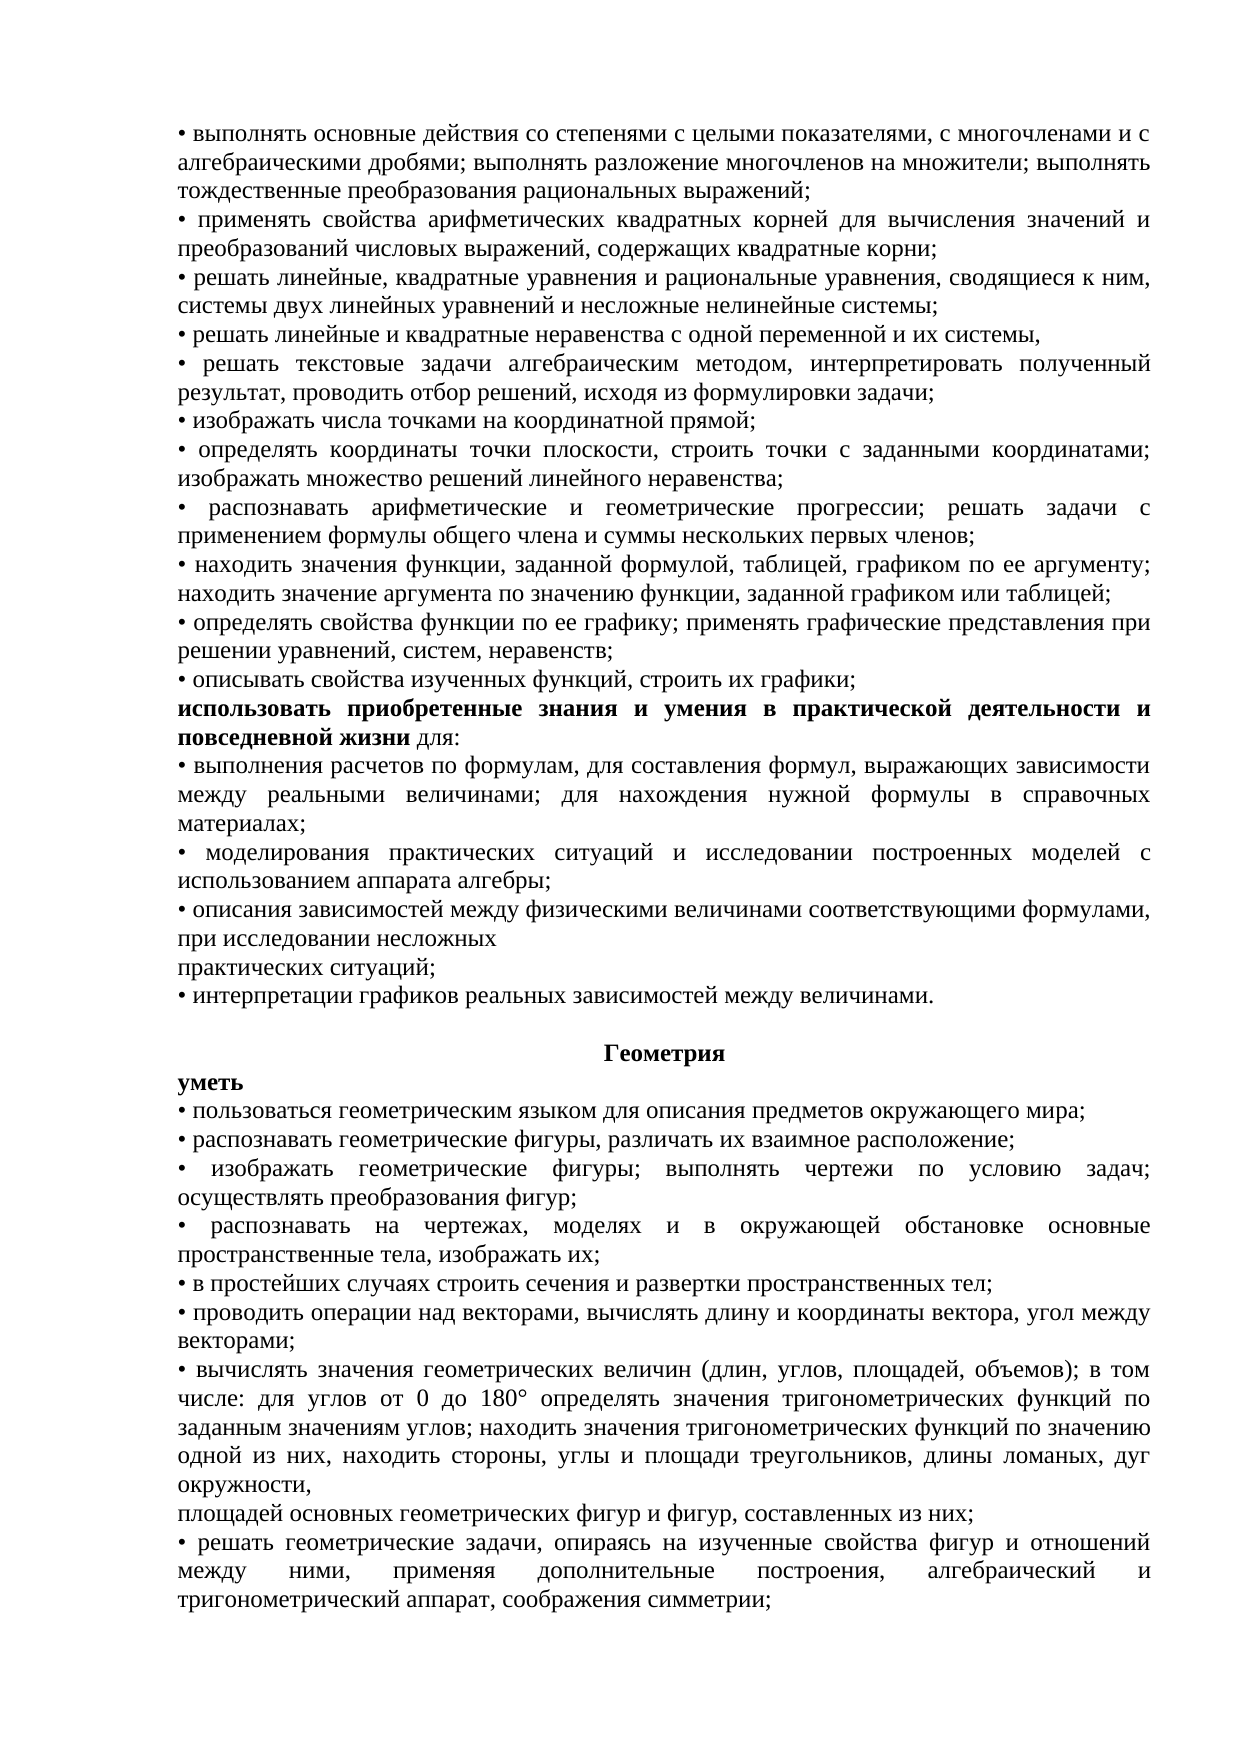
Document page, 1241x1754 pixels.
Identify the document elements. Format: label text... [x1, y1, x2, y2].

text • решать линейные, квадратные уравнения и рациональные уравнения, сводящиеся к ним, системы двух линейных уравнений и несложные нелинейные системы; [177, 262, 1152, 319]
text • выполнения расчетов по формулам, для составления формул, выражающих зависимости между реальными величинами; для нахождения нужной формулы в справочных материалах; [177, 751, 1152, 837]
text • определять координаты точки плоскости, строить точки с заданными координатами; изображать множество решений линейного неравенства; [177, 434, 1152, 492]
text • распознавать на чертежах, моделях и в окружающей обстановке основные пространственные тела, изображать их; [177, 1211, 1152, 1268]
text практических ситуаций; [177, 952, 1152, 981]
text • в простейших случаях строить сечения и развертки пространственных тел; [177, 1268, 1152, 1297]
text • проводить операции над векторами, вычислять длину и координаты вектора, угол между векторами; [177, 1297, 1152, 1354]
text • решать текстовые задачи алгебраическим методом, интерпретировать полученный результат, проводить отбор решений, исходя из формулировки задачи; [177, 348, 1152, 406]
text • решать линейные и квадратные неравенства с одной переменной и их системы, [177, 319, 1152, 348]
text • описывать свойства изученных функций, строить их графики; [177, 664, 1152, 693]
text • пользоваться геометрическим языком для описания предметов окружающего мира; [177, 1096, 1152, 1124]
text • выполнять основные действия со степенями с целыми показателями, с многочленами и с алгебраическими дробями; выполнять разложение многочленов на множители; выполнять тождественные преобразования рациональных выражений; [177, 118, 1152, 204]
text • распознавать геометрические фигуры, различать их взаимное расположение; [177, 1124, 1152, 1153]
text • определять свойства функции по ее графику; применять графические представления при решении уравнений, систем, неравенств; [177, 607, 1152, 664]
text • интерпретации графиков реальных зависимостей между величинами. [177, 981, 1152, 1009]
text Геометрия [177, 1038, 1152, 1067]
text • находить значения функции, заданной формулой, таблицей, графиком по ее аргументу; находить значение аргумента по значению функции, заданной графиком или таблицей; [177, 549, 1152, 607]
text • описания зависимостей между физическими величинами соответствующими формулами, при исследовании несложных [177, 894, 1152, 952]
text площадей основных геометрических фигур и фигур, составленных из них; [177, 1498, 1152, 1527]
text использовать приобретенные знания и умения в практической деятельности и повседневной жизни для: [177, 693, 1152, 751]
text • изображать геометрические фигуры; выполнять чертежи по условию задач; осуществлять преобразования фигур; [177, 1153, 1152, 1211]
text • применять свойства арифметических квадратных корней для вычисления значений и преобразований числовых выражений, содержащих квадратные корни; [177, 204, 1152, 262]
text • решать геометрические задачи, опираясь на изученные свойства фигур и отношений между ними, применяя дополнительные построения, алгебраический и тригонометрический аппарат, соображения симметрии; [177, 1527, 1152, 1613]
text уметь [177, 1067, 1152, 1096]
text • вычислять значения геометрических величин (длин, углов, площадей, объемов); в том числе: для углов от 0 до 180° определять значения тригонометрических функций по заданным значениям углов; находить значения тригонометрических функций по значению одной из них, находить стороны, углы и площади треугольников, длины ломаных, дуг окружности, [177, 1354, 1152, 1498]
text • изображать числа точками на координатной прямой; [177, 406, 1152, 434]
text • моделирования практических ситуаций и исследовании построенных моделей с использованием аппарата алгебры; [177, 837, 1152, 894]
text • распознавать арифметические и геометрические прогрессии; решать задачи с применением формулы общего члена и суммы нескольких первых членов; [177, 492, 1152, 549]
